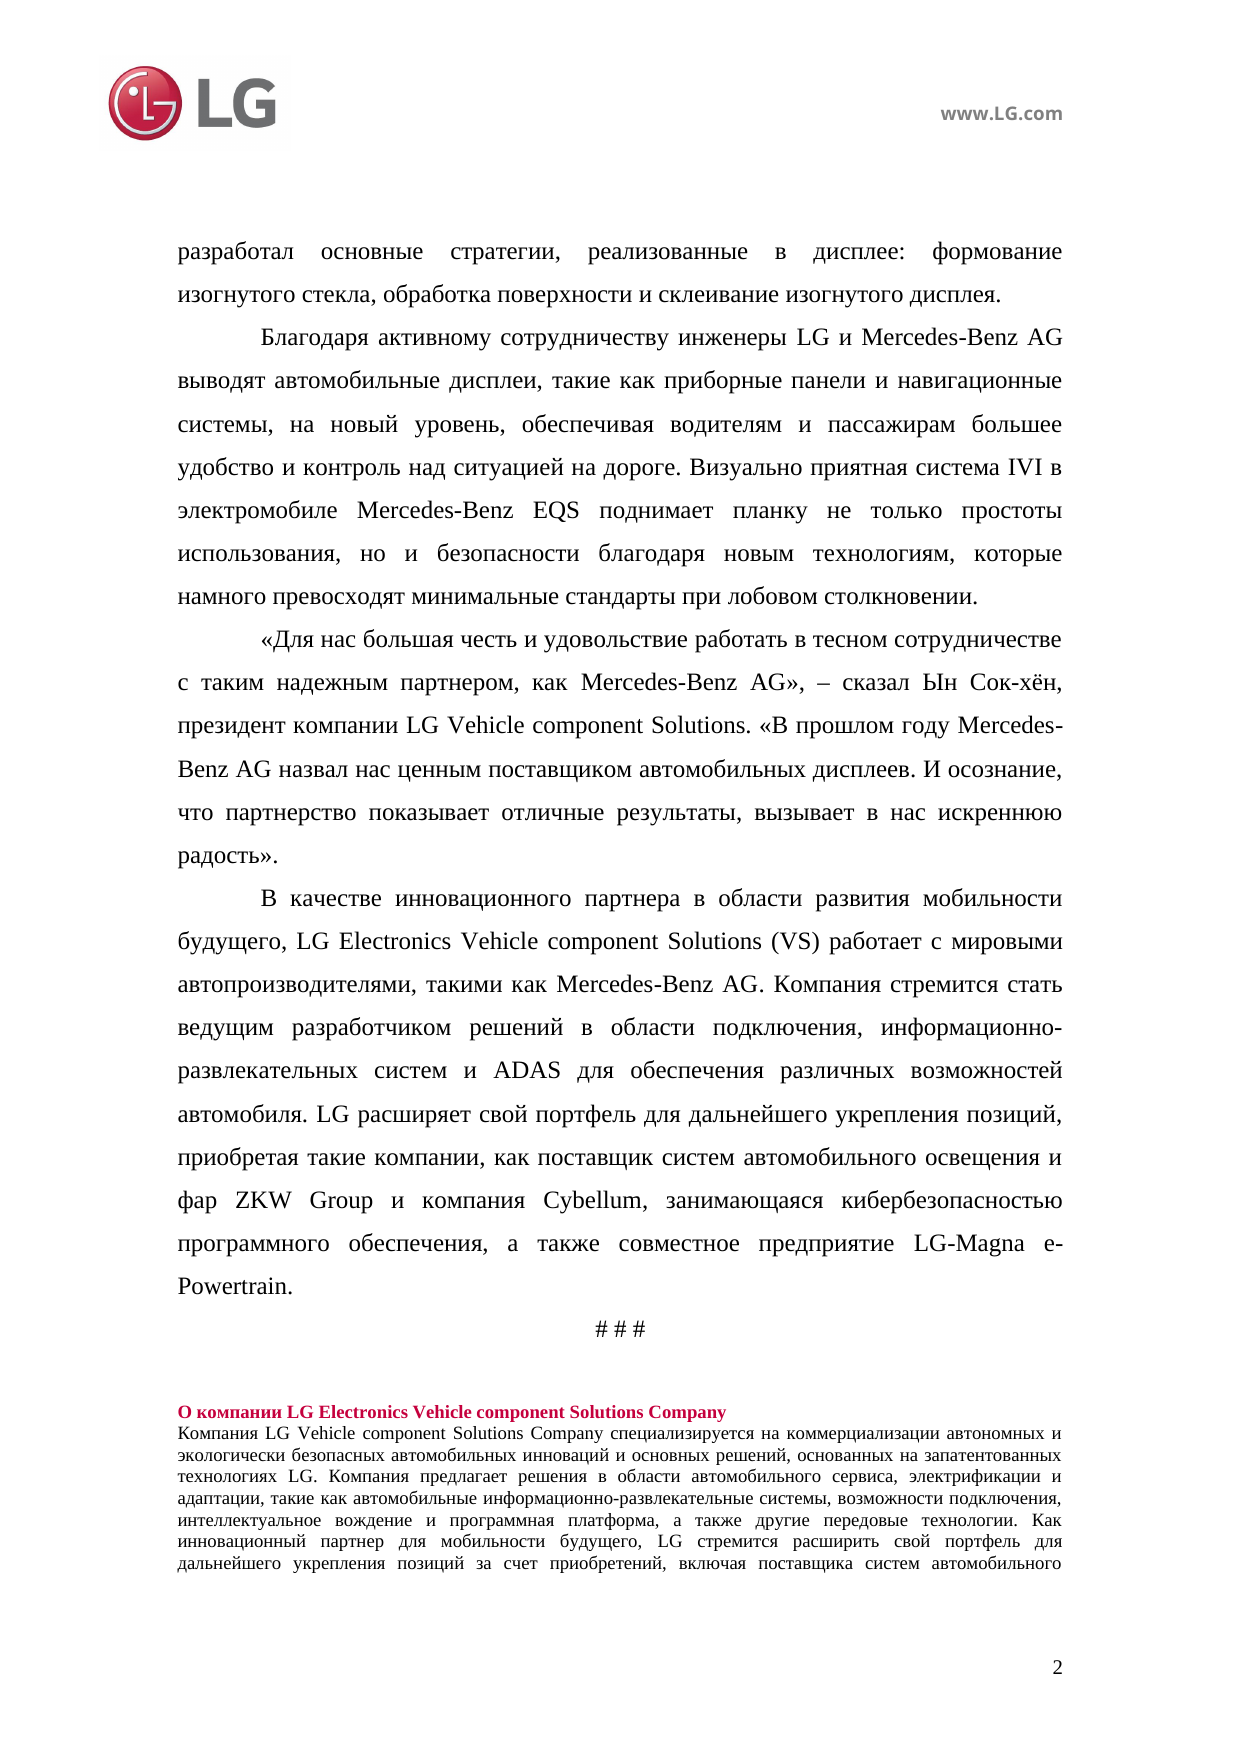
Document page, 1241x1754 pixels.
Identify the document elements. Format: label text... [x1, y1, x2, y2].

picture [98, 55, 291, 151]
text О компании LG Electronics Vehicle component Solutions Company [177, 1401, 1063, 1422]
text Благодаря активному сотрудничеству инженеры LG и Mercedes-Benz AG выводят автомобильные дисплеи, такие как приборные панели и навигационные системы, на новый уровень, обеспечивая водителям и пассажирам большее удобство и контроль над ситуацией на дороге. Визуально приятная система IVI в электромобиле Mercedes-Benz EQS поднимает планку не только простоты использования, но и безопасности благодаря новым технологиям, которые намного превосходят минимальные стандарты при лобовом столкновении. [177, 322, 1063, 610]
text «Для нас большая честь и удовольствие работать в тесном сотрудничестве с таким надежным партнером, как Mercedes-Benz AG», – сказал Ын Сок-хён, президент компании LG Vehicle component Solutions. «В прошлом году Mercedes-Benz AG назвал нас ценным поставщиком автомобильных дисплеев. И осознание, что партнерство показывает отличные результаты, вызывает в нас искреннюю радость». [177, 624, 1063, 869]
text # # # [177, 1314, 1063, 1343]
text В качестве инновационного партнера в области развития мобильности будущего, LG Electronics Vehicle component Solutions (VS) работает с мировыми автопроизводителями, такими как Mercedes-Benz AG. Компания стремится стать ведущим разработчиком решений в области подключения, информационно-развлекательных систем и ADAS для обеспечения различных возможностей автомобиля. LG расширяет свой портфель для дальнейшего укрепления позиций, приобретая такие компании, как поставщик систем автомобильного освещения и фар ZKW Group и компания Cybellum, занимающаяся кибербезопасностью программного обеспечения, а также совместное предприятие LG-Magna e-Powertrain. [177, 883, 1063, 1300]
